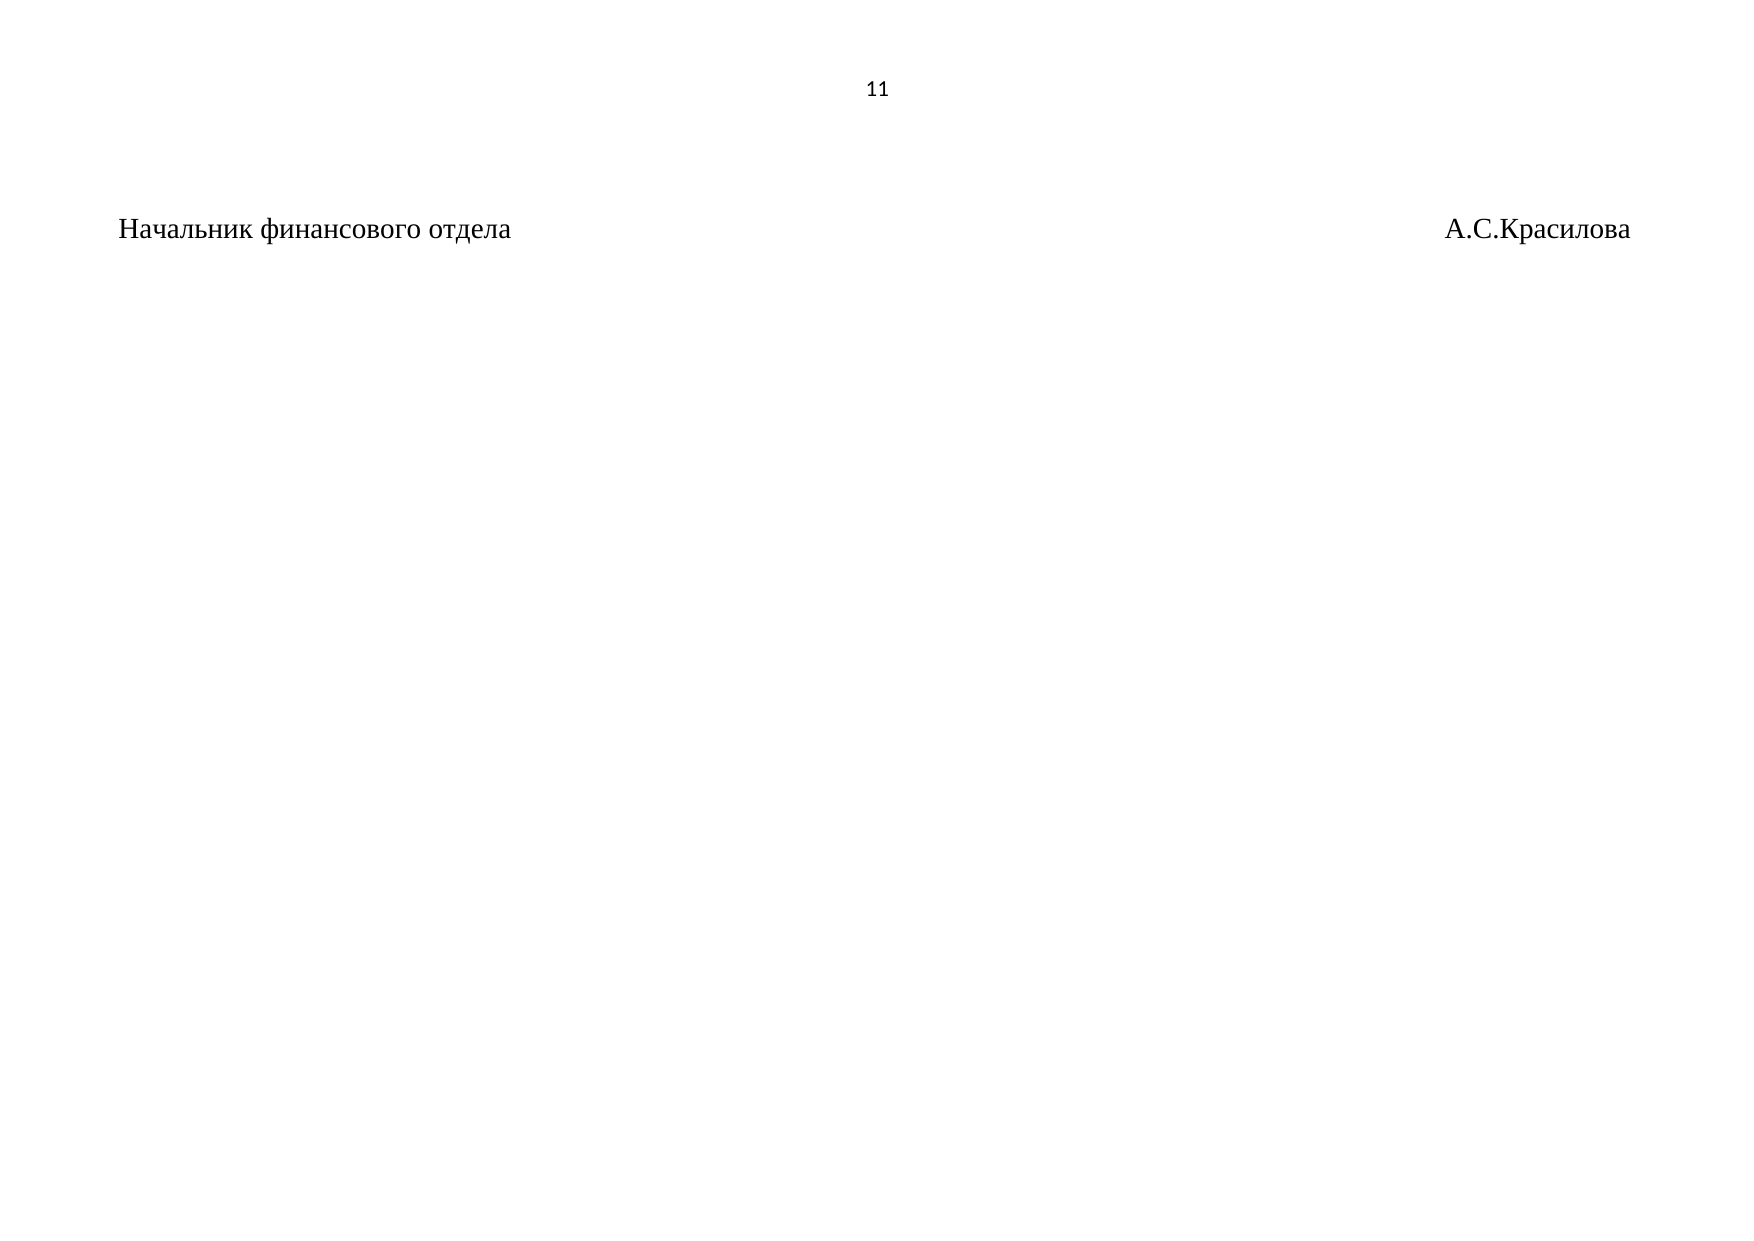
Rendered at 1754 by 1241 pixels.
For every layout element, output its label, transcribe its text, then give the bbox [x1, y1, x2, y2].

text Начальник финансового отдела А.С.Красилова [118, 211, 1636, 244]
